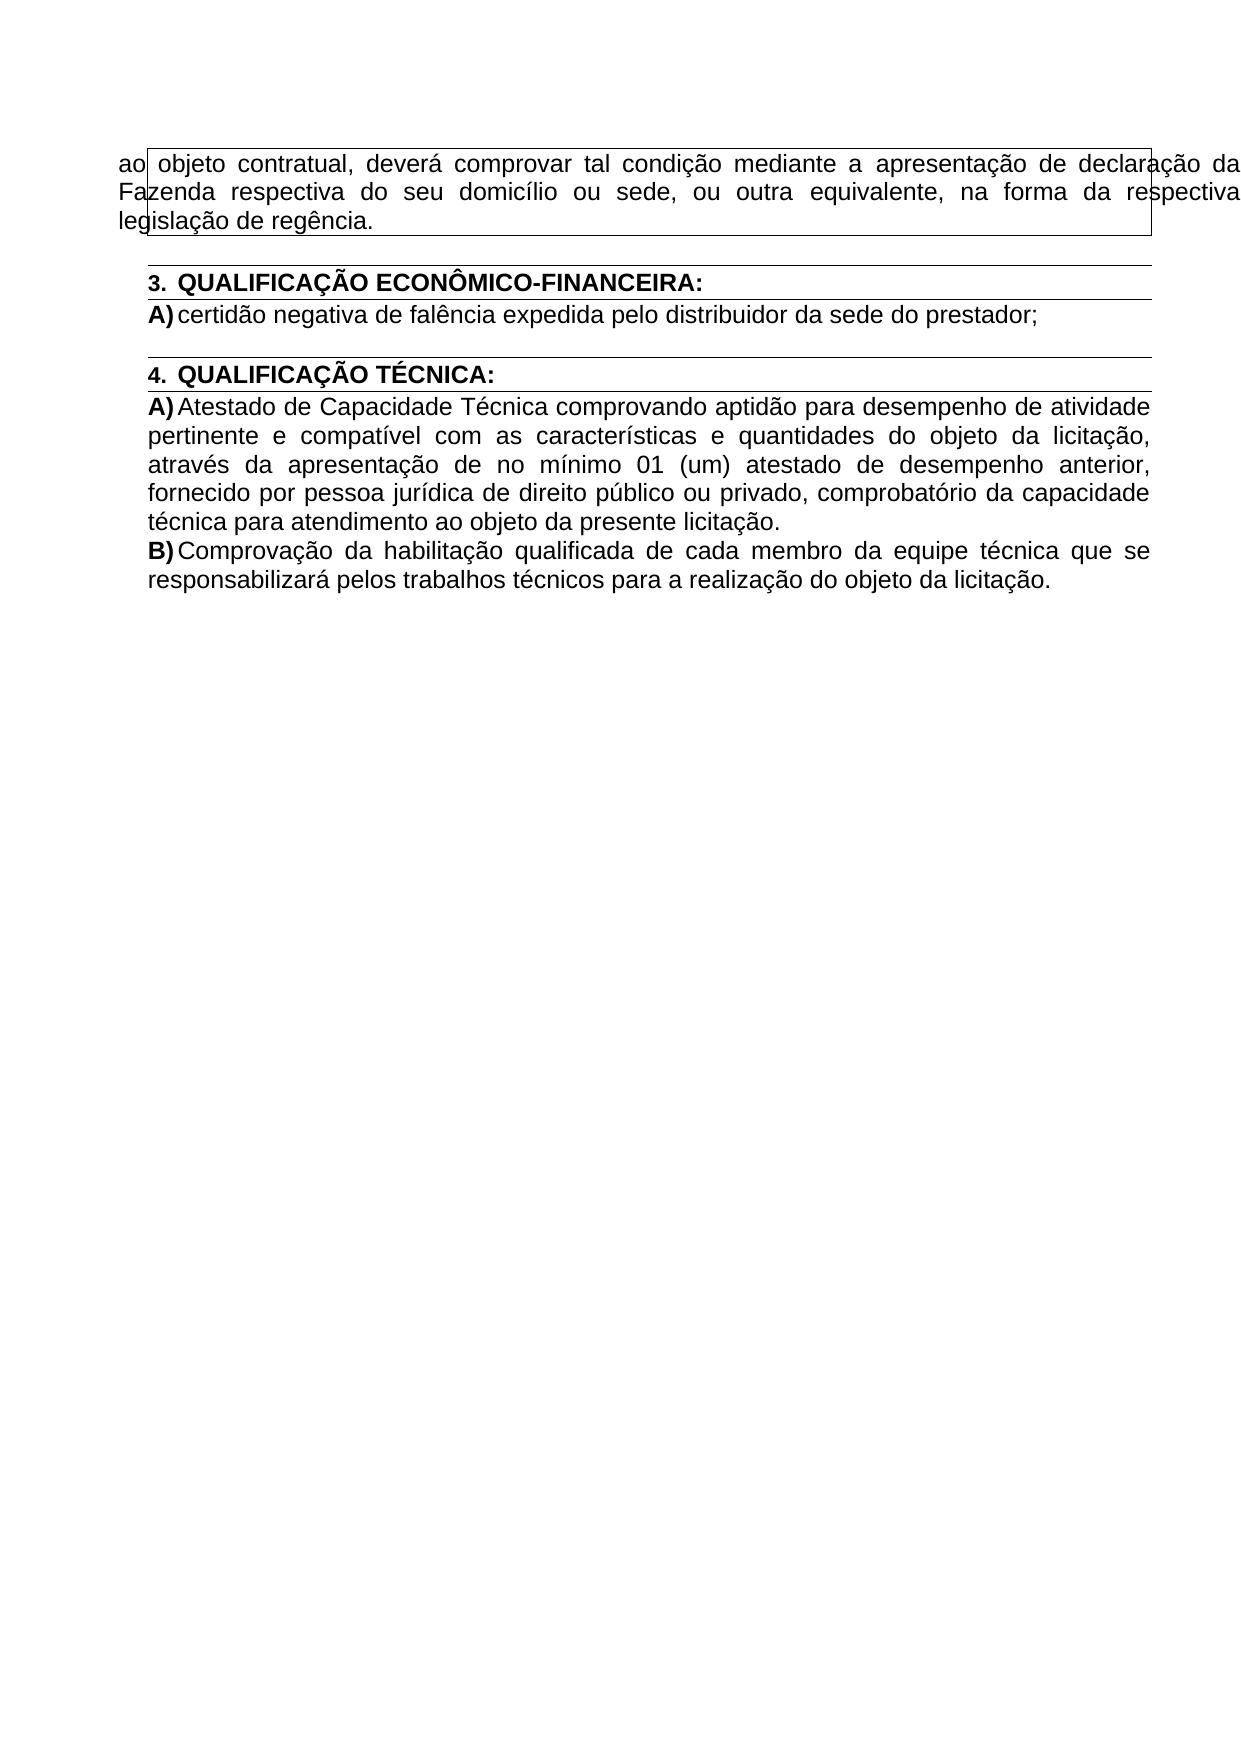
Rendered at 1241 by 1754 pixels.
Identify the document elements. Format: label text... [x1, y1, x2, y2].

subtitle QUALIFICAÇÃO ECONÔMICO-FINANCEIRA: [148, 266, 1152, 299]
list Atestado de Capacidade Técnica comprovando aptidão para desempenho de atividade pertinente e compatível com as características e quantidades do objeto da licitação, através da apresentação de no mínimo 01 (um) atestado de desempenho anterior, fornecido por pessoa jurídica de direito público ou privado, comprobatório da capacidade técnica para atendimento ao objeto da presente licitação. [148, 392, 1152, 536]
subtitle QUALIFICAÇÃO TÉCNICA: [148, 358, 1152, 391]
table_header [148, 149, 1151, 235]
list certidão negativa de falência expedida pelo distribuidor da sede do prestador; [148, 300, 1152, 328]
list Comprovação da habilitação qualificada de cada membro da equipe técnica que se responsabilizará pelos trabalhos técnicos para a realização do objeto da licitação. [148, 536, 1152, 593]
